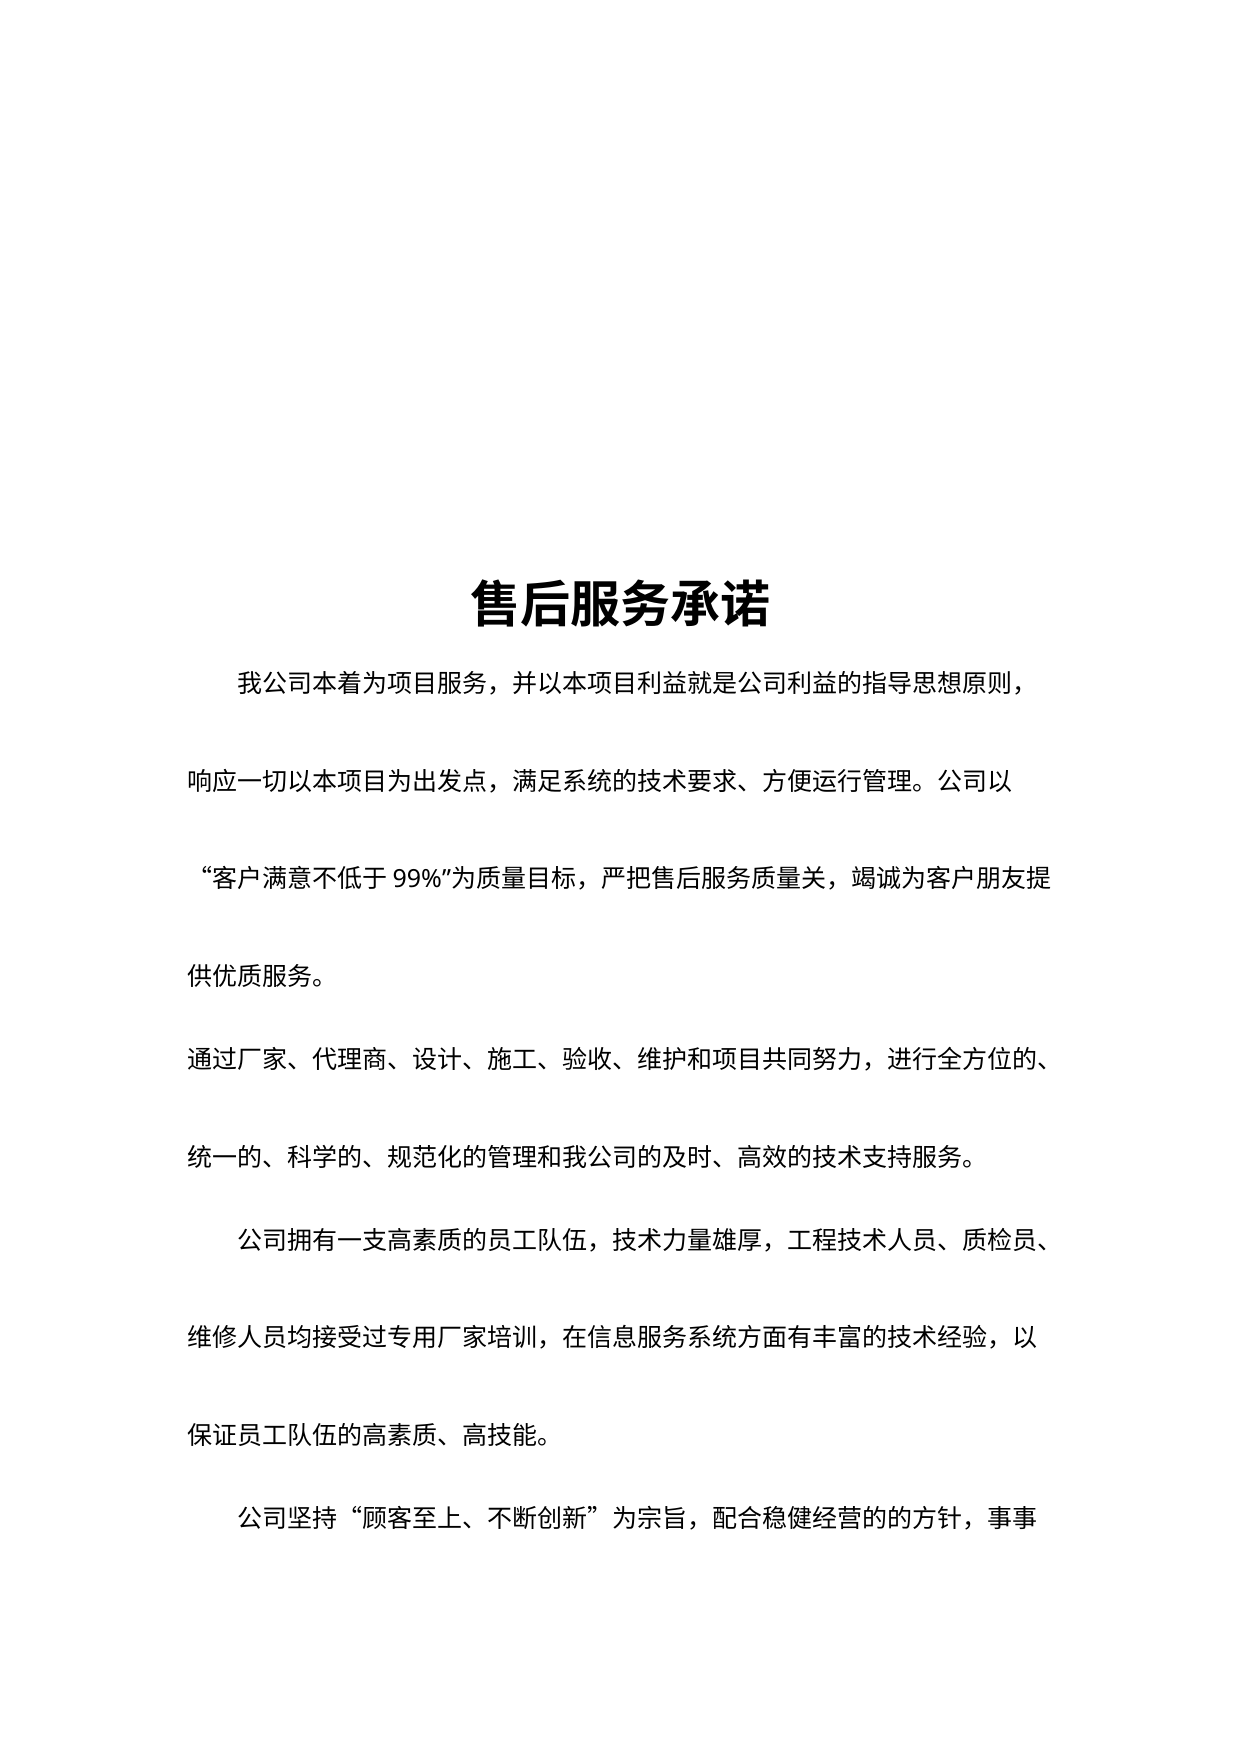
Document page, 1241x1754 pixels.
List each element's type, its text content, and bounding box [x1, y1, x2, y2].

subtitle 售后服务承诺 [187, 552, 1053, 649]
text 通过厂家、代理商、设计、施工、验收、维护和项目共同努力，进行全方位的、统一的、科学的、规范化的管理和我公司的及时、高效的技术支持服务。 [187, 1025, 1053, 1188]
text 公司拥有一支高素质的员工队伍，技术力量雄厚，工程技术人员、质检员、维修人员均接受过专用厂家培训，在信息服务系统方面有丰富的技术经验，以保证员工队伍的高素质、高技能。 [187, 1206, 1053, 1466]
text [187, 1484, 1053, 1549]
text 我公司本着为项目服务，并以本项目利益就是公司利益的指导思想原则，响应一切以本项目为出发点，满足系统的技术要求、方便运行管理。公司以“客户满意不低于99%”为质量目标，严把售后服务质量关，竭诚为客户朋友提供优质服务。 [187, 649, 1053, 1007]
